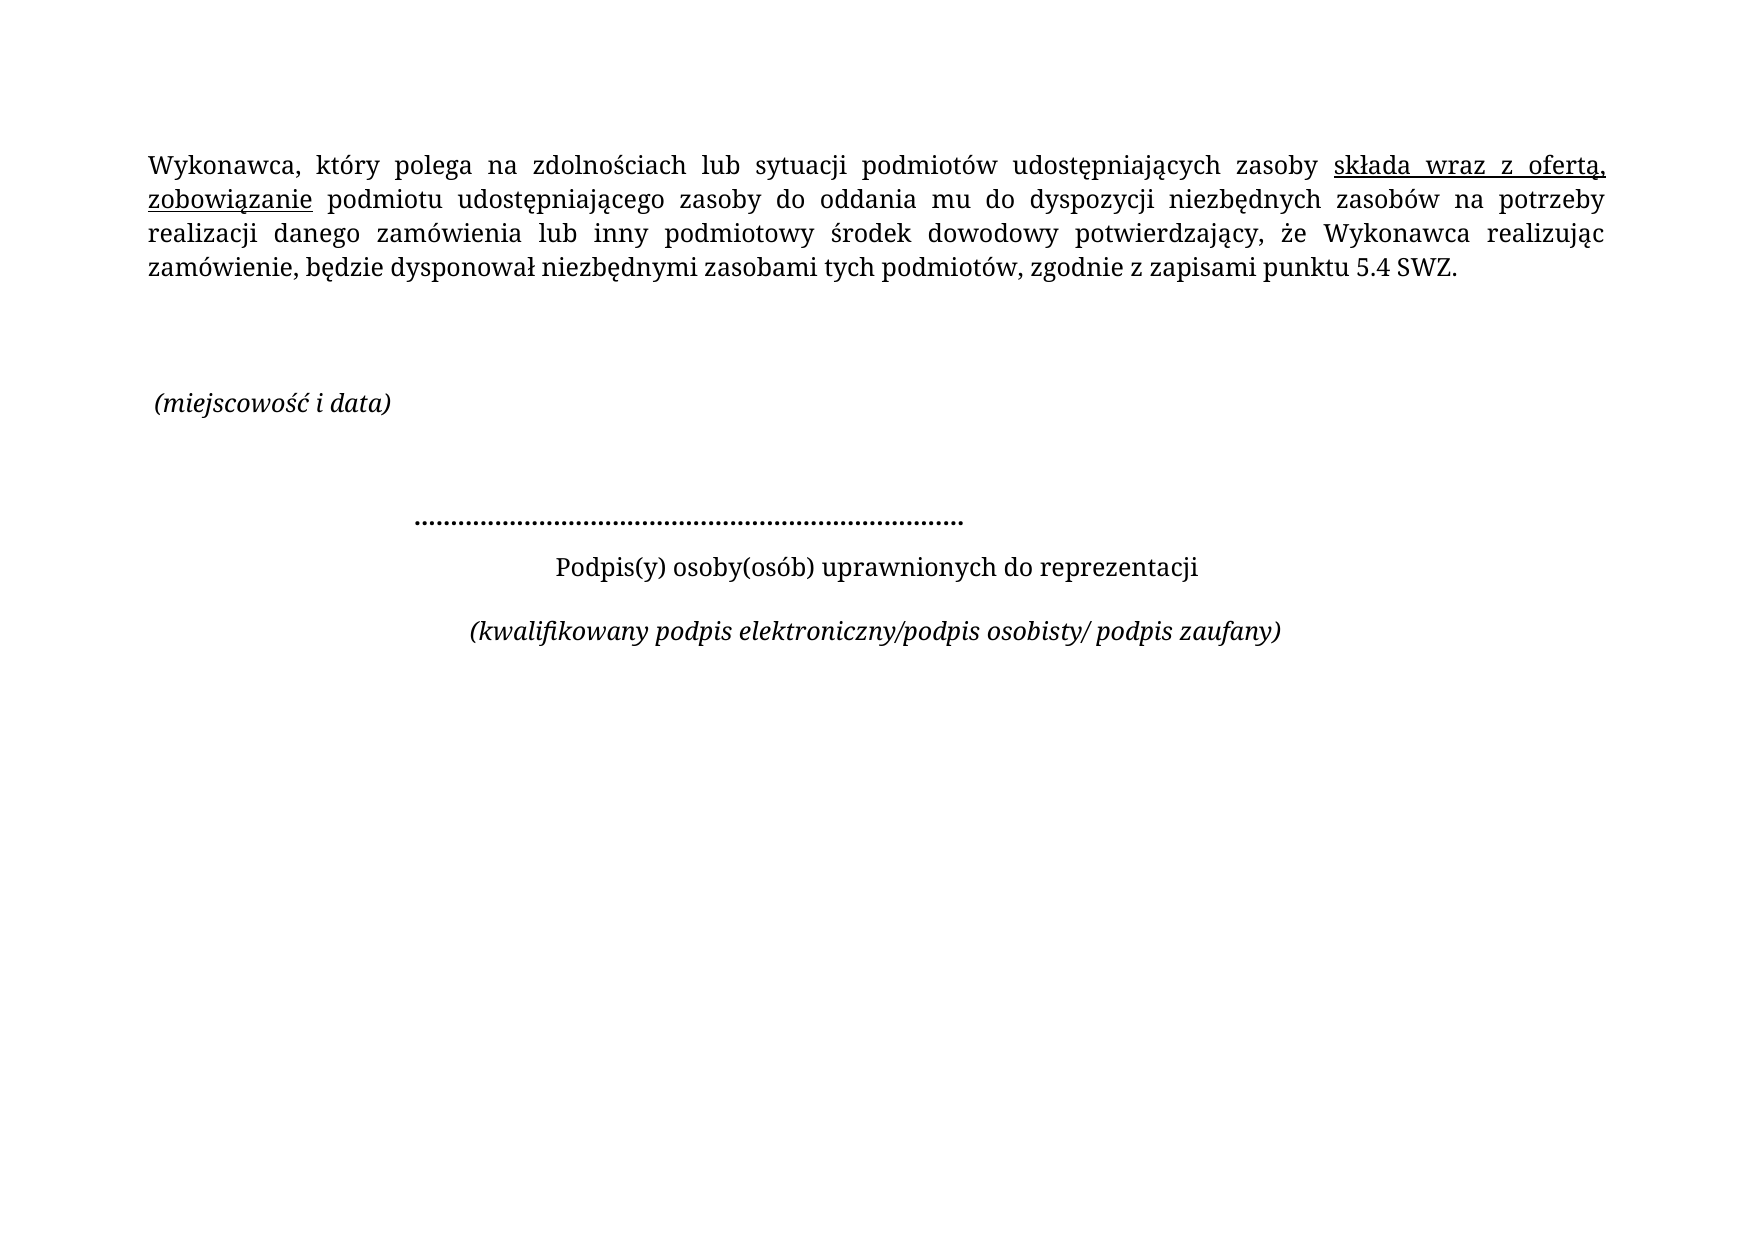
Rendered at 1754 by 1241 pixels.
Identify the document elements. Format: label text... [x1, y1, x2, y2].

subtitle ........................................................................... [413, 499, 1606, 533]
text (kwalifikowany podpis elektroniczny/podpis osobisty/ podpis zaufany) [148, 614, 1606, 648]
text Podpis(y) osoby(osób) uprawnionych do reprezentacji [148, 550, 1606, 584]
text Wykonawca, który polega na zdolnościach lub sytuacji podmiotów udostępniających zasoby składa wraz z ofertą, zobowiązanie podmiotu udostępniającego zasoby do oddania mu do dyspozycji niezbędnych zasobów na potrzeby realizacji danego zamówienia lub inny podmiotowy środek dowodowy potwierdzający, że Wykonawca realizując zamówienie, będzie dysponował niezbędnymi zasobami tych podmiotów, zgodnie z zapisami punktu 5.4 SWZ. [148, 148, 1606, 284]
text (miejscowość i data) [148, 386, 1606, 420]
